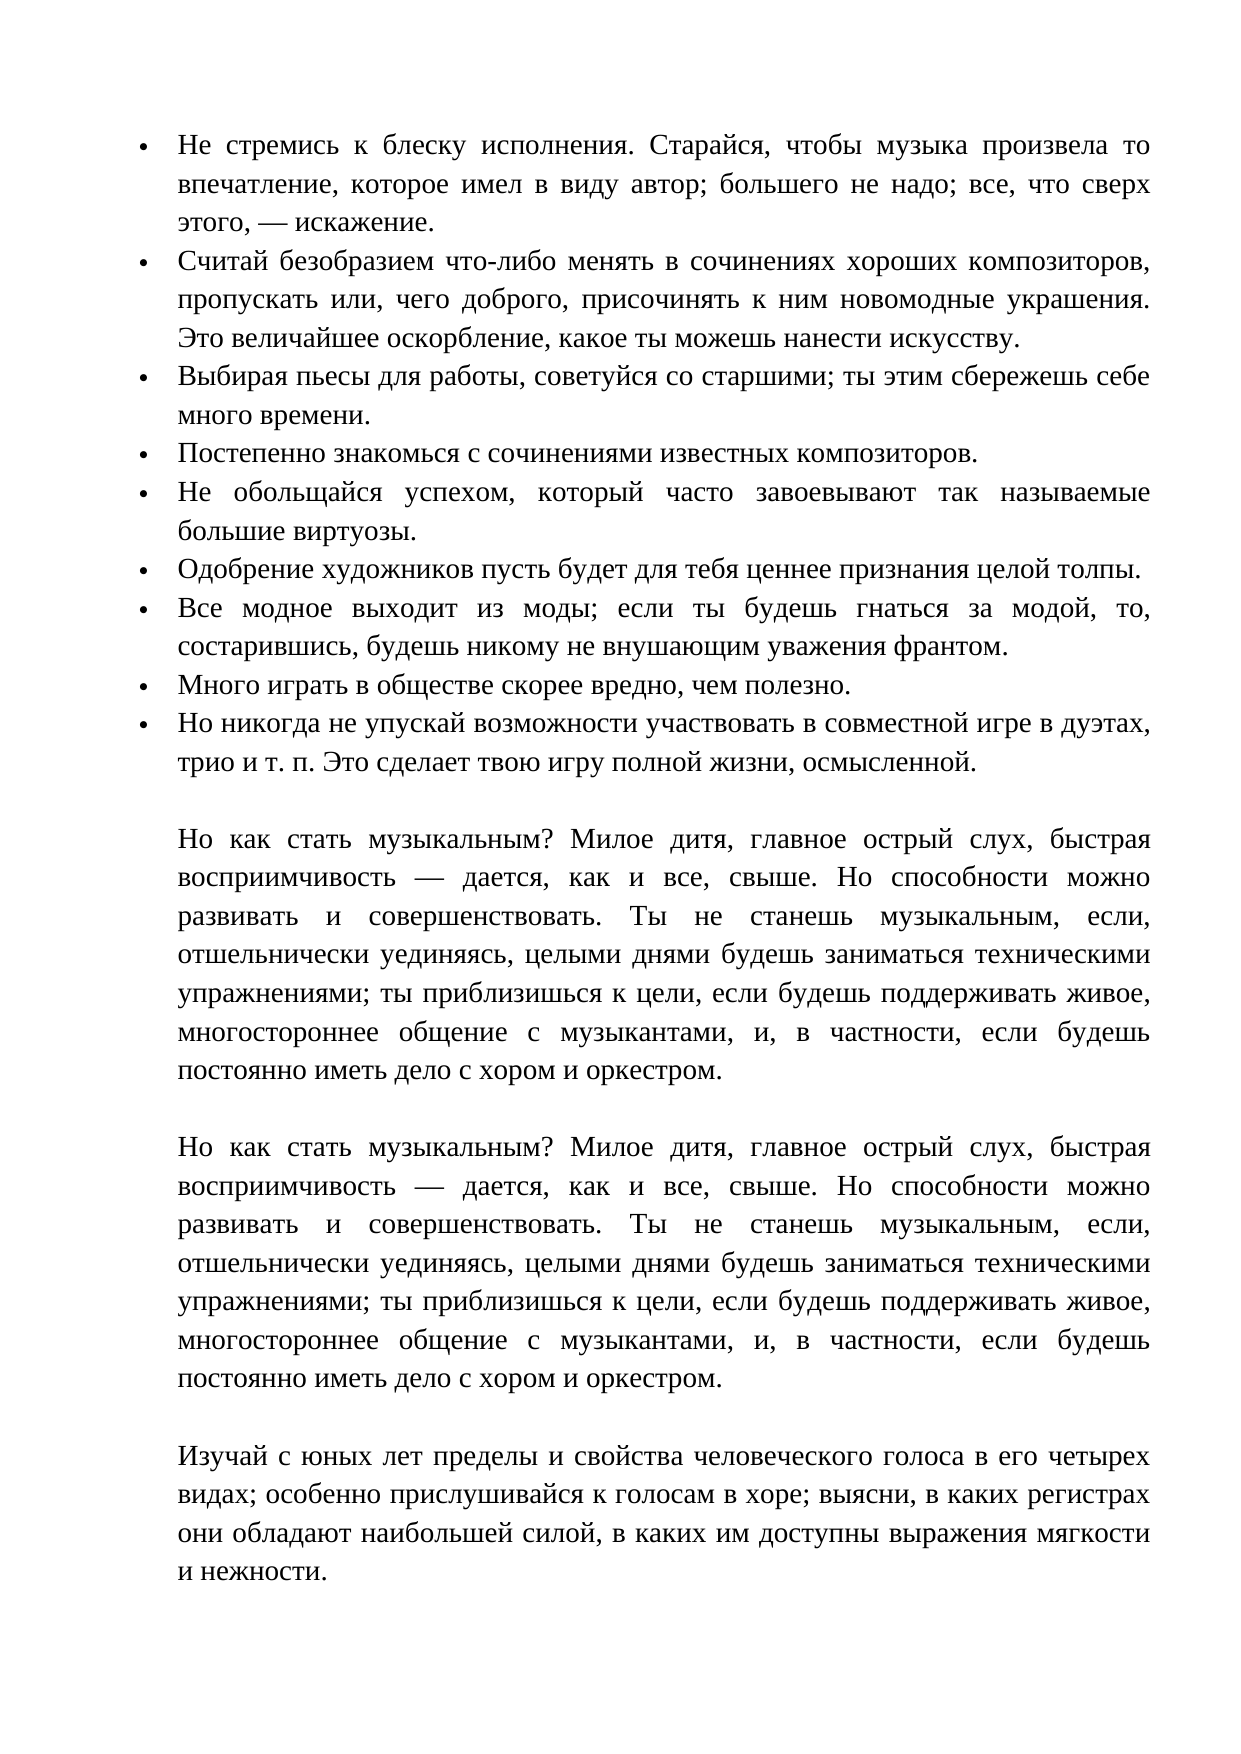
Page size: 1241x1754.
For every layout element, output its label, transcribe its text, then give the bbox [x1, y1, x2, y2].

list Но никогда не упускай возможности участвовать в совместной игре в дуэтах, трио и т. п. Это сделает твою игру полной жизни, осмысленной. [140, 705, 1152, 777]
list Выбирая пьесы для работы, советуйся со старшими; ты этим сбережешь себе много времени. [140, 358, 1152, 431]
text Но как стать музыкальным? Милое дитя, главное острый слух, быстрая восприимчивость — дается, как и все, свыше. Но способности можно развивать и совершенствовать. Ты не станешь музыкальным, если, отшельнически уединяясь, целыми днями будешь заниматься техническими упражнениями; ты приблизишься к цели, если будешь поддерживать живое, многостороннее общение с музыкантами, и, в частности, если будешь постоянно иметь дело с хором и оркестром. [177, 821, 1152, 1086]
list Постепенно знакомься с сочинениями известных композиторов. [140, 436, 1152, 469]
list Все модное выходит из моды; если ты будешь гнаться за модой, то, состарившись, будешь никому не внушающим уважения франтом. [140, 590, 1152, 662]
list Не стремись к блеску исполнения. Старайся, чтобы музыка произвела то впечатление, которое имел в виду автор; большего не надо; все, что сверх этого, — искажение. [140, 127, 1152, 238]
list Считай безобразием что-либо менять в сочинениях хороших композиторов, пропускать или, чего доброго, присочинять к ним новомодные украшения. Это величайшее оскорбление, какое ты можешь нанести искусству. [140, 243, 1152, 353]
text Но как стать музыкальным? Милое дитя, главное острый слух, быстрая восприимчивость — дается, как и все, свыше. Но способности можно развивать и совершенствовать. Ты не станешь музыкальным, если, отшельнически уединяясь, целыми днями будешь заниматься техническими упражнениями; ты приблизишься к цели, если будешь поддерживать живое, многостороннее общение с музыкантами, и, в частности, если будешь постоянно иметь дело с хором и оркестром. [177, 1129, 1152, 1394]
list Одобрение художников пусть будет для тебя ценнее признания целой толпы. [140, 551, 1152, 585]
list Много играть в обществе скорее вредно, чем полезно. [140, 667, 1152, 700]
text Изучай с юных лет пределы и свойства человеческого голоса в его четырех видах; особенно прислушивайся к голосам в хоре; выясни, в каких регистрах они обладают наибольшей силой, в каких им доступны выражения мягкости и нежности. [177, 1438, 1152, 1587]
list Не обольщайся успехом, который часто завоевывают так называемые большие виртуозы. [140, 474, 1152, 546]
